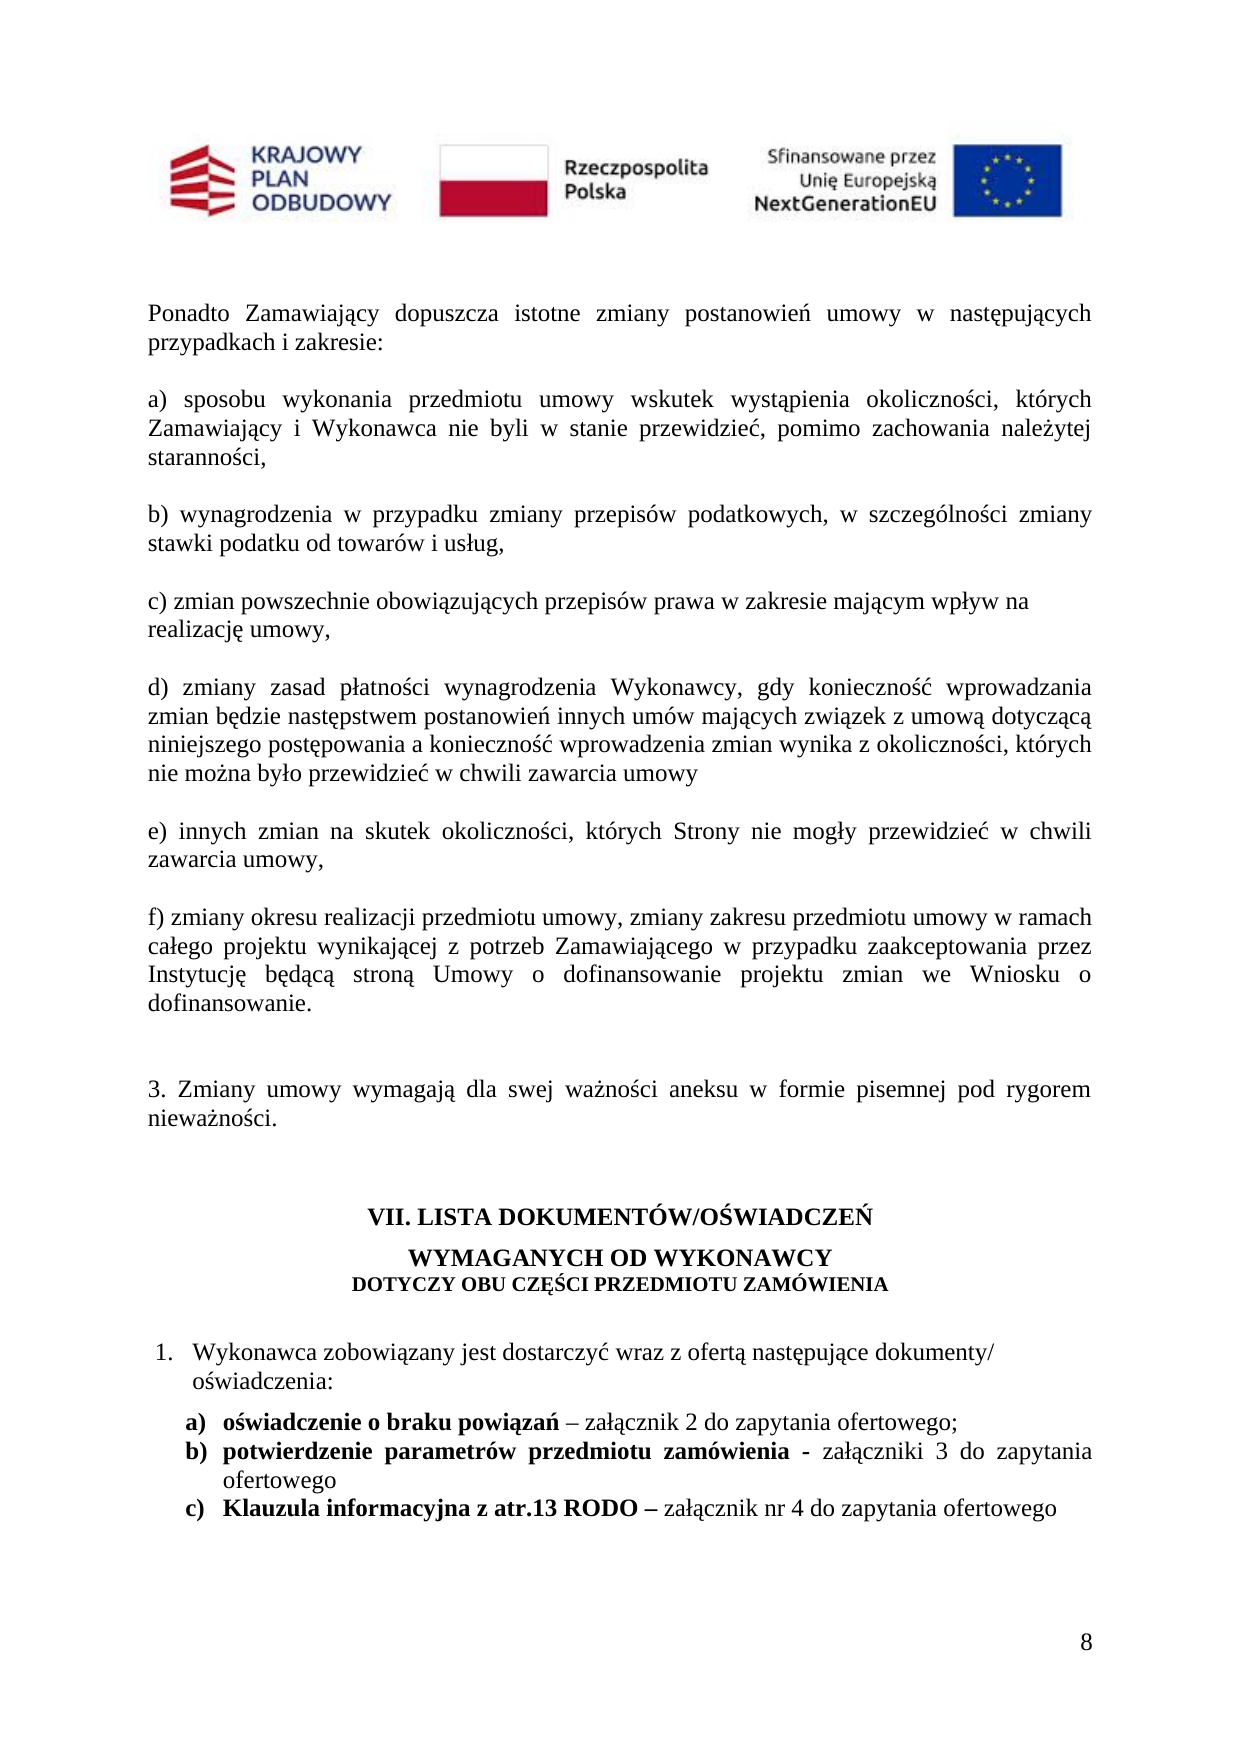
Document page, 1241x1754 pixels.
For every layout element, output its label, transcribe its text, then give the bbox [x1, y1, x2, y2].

list potwierdzenie parametrów przedmiotu zamówienia - załączniki 3 do zapytania ofertowego [185, 1436, 1093, 1493]
text VII. LISTA DOKUMENTÓW/OŚWIADCZEŃ [148, 1202, 1093, 1231]
picture [147, 122, 1085, 241]
text e) innych zmian na skutek okoliczności, których Strony nie mogły przewidzieć w chwili zawarcia umowy, [148, 787, 1093, 873]
list Klauzula informacyjna z atr.13 RODO – załącznik nr 4 do zapytania ofertowego [185, 1493, 1093, 1522]
text b) wynagrodzenia w przypadku zmiany przepisów podatkowych, w szczególności zmiany stawki podatku od towarów i usług, [148, 471, 1093, 557]
text c) zmian powszechnie obowiązujących przepisów prawa w zakresie mającym wpływ na [148, 557, 1093, 614]
text d) zmiany zasad płatności wynagrodzenia Wykonawcy, gdy konieczność wprowadzania zmian będzie następstwem postanowień innych umów mających związek z umową dotyczącą niniejszego postępowania a konieczność wprowadzenia zmian wynika z okoliczności, których nie można było przewidzieć w chwili zawarcia umowy [148, 643, 1093, 787]
text a) sposobu wykonania przedmiotu umowy wskutek wystąpienia okoliczności, których Zamawiający i Wykonawca nie byli w stanie przewidzieć, pomimo zachowania należytej staranności, [148, 356, 1093, 471]
list Wykonawca zobowiązany jest dostarczyć wraz z ofertą następujące dokumenty/ oświadczenia: [154, 1337, 1093, 1395]
text f) zmiany okresu realizacji przedmiotu umowy, zmiany zakresu przedmiotu umowy w ramach całego projektu wynikającej z potrzeb Zamawiającego w przypadku zaakceptowania przez Instytucję będącą stroną Umowy o dofinansowanie projektu zmian we Wniosku o dofinansowanie. [148, 873, 1093, 1017]
text realizację umowy, [148, 614, 1093, 643]
text DOTYCZY OBU CZĘŚCI PRZEDMIOTU ZAMÓWIENIA [148, 1272, 1093, 1296]
list oświadczenie o braku powiązań – załącznik 2 do zapytania ofertowego; [185, 1407, 1093, 1436]
text WYMAGANYCH OD WYKONAWCY [148, 1243, 1093, 1272]
text 3. Zmiany umowy wymagają dla swej ważności aneksu w formie pisemnej pod rygorem nieważności. [148, 1074, 1093, 1161]
